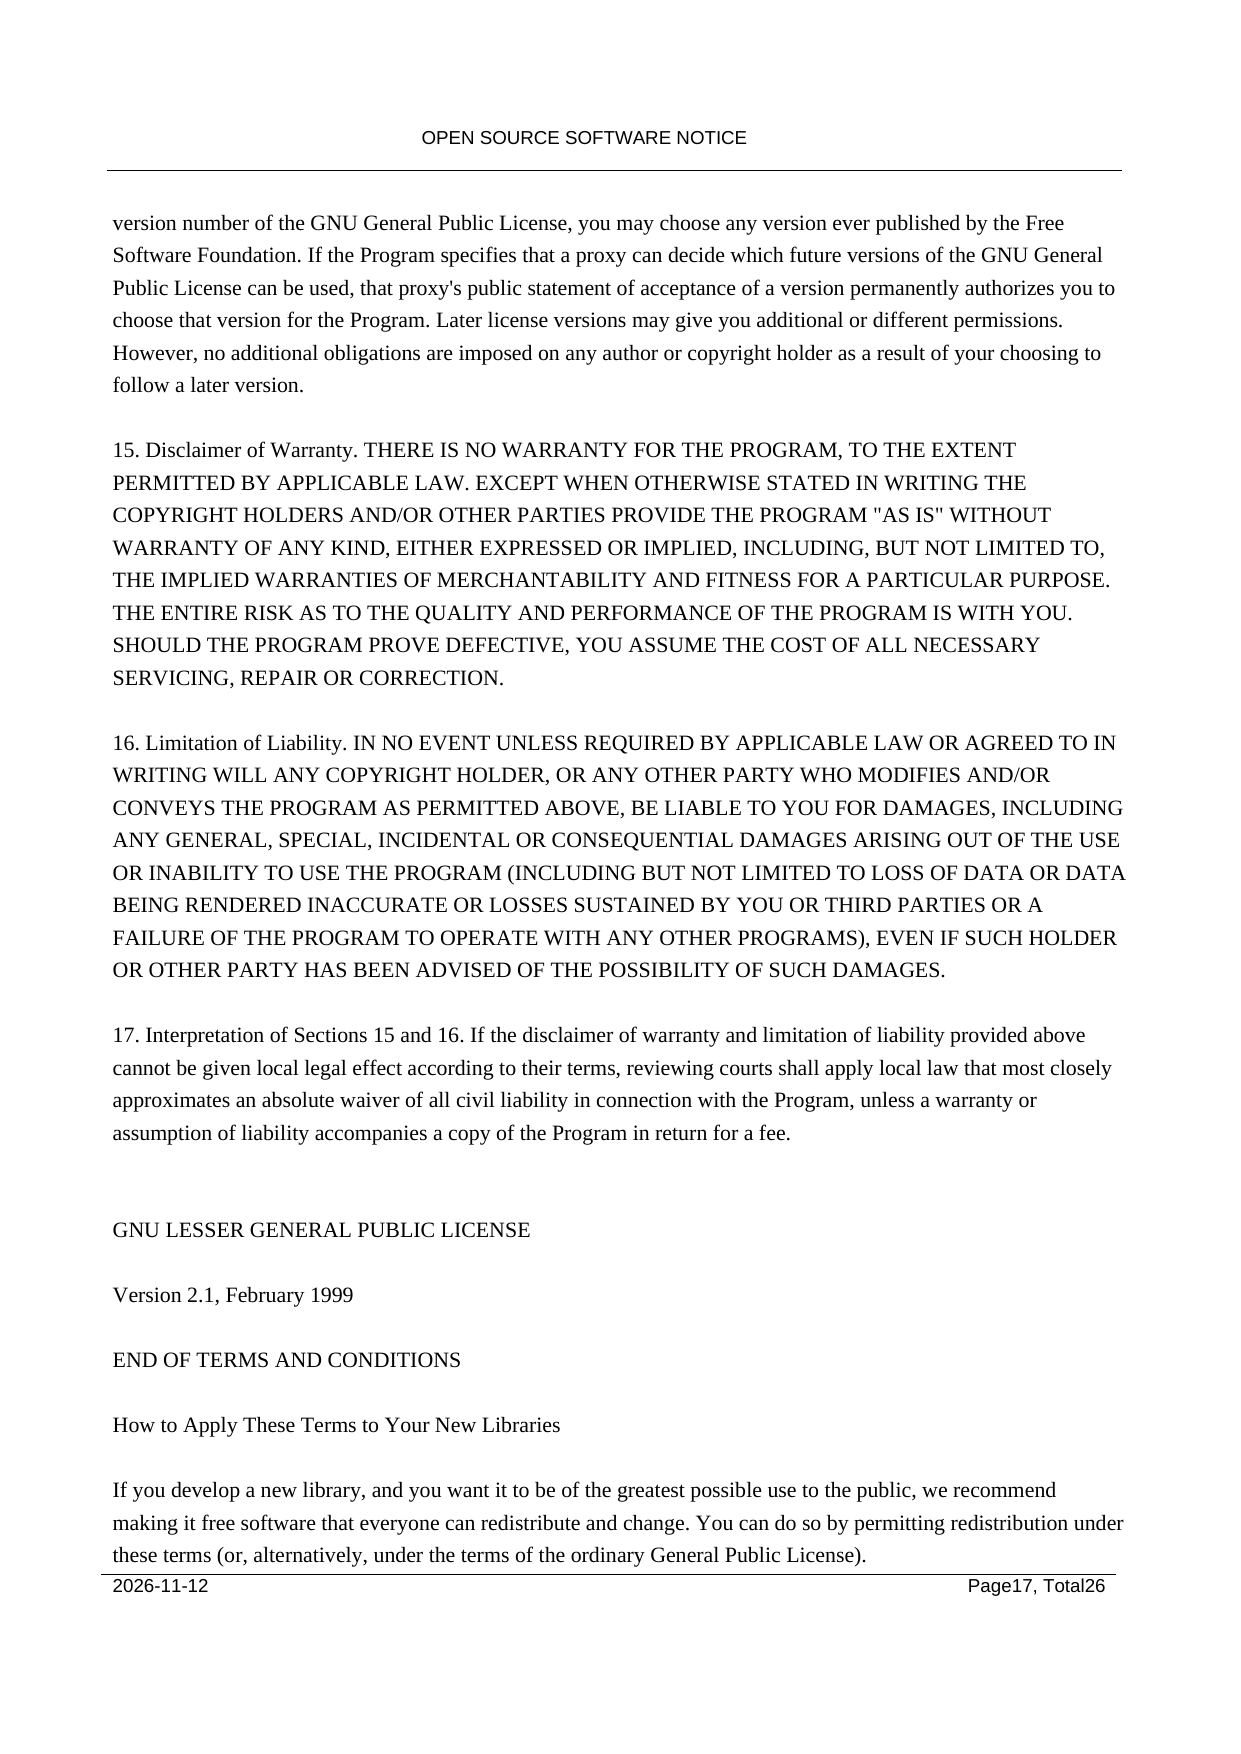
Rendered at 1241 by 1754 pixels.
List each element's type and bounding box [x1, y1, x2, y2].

text [112, 206, 1128, 1571]
